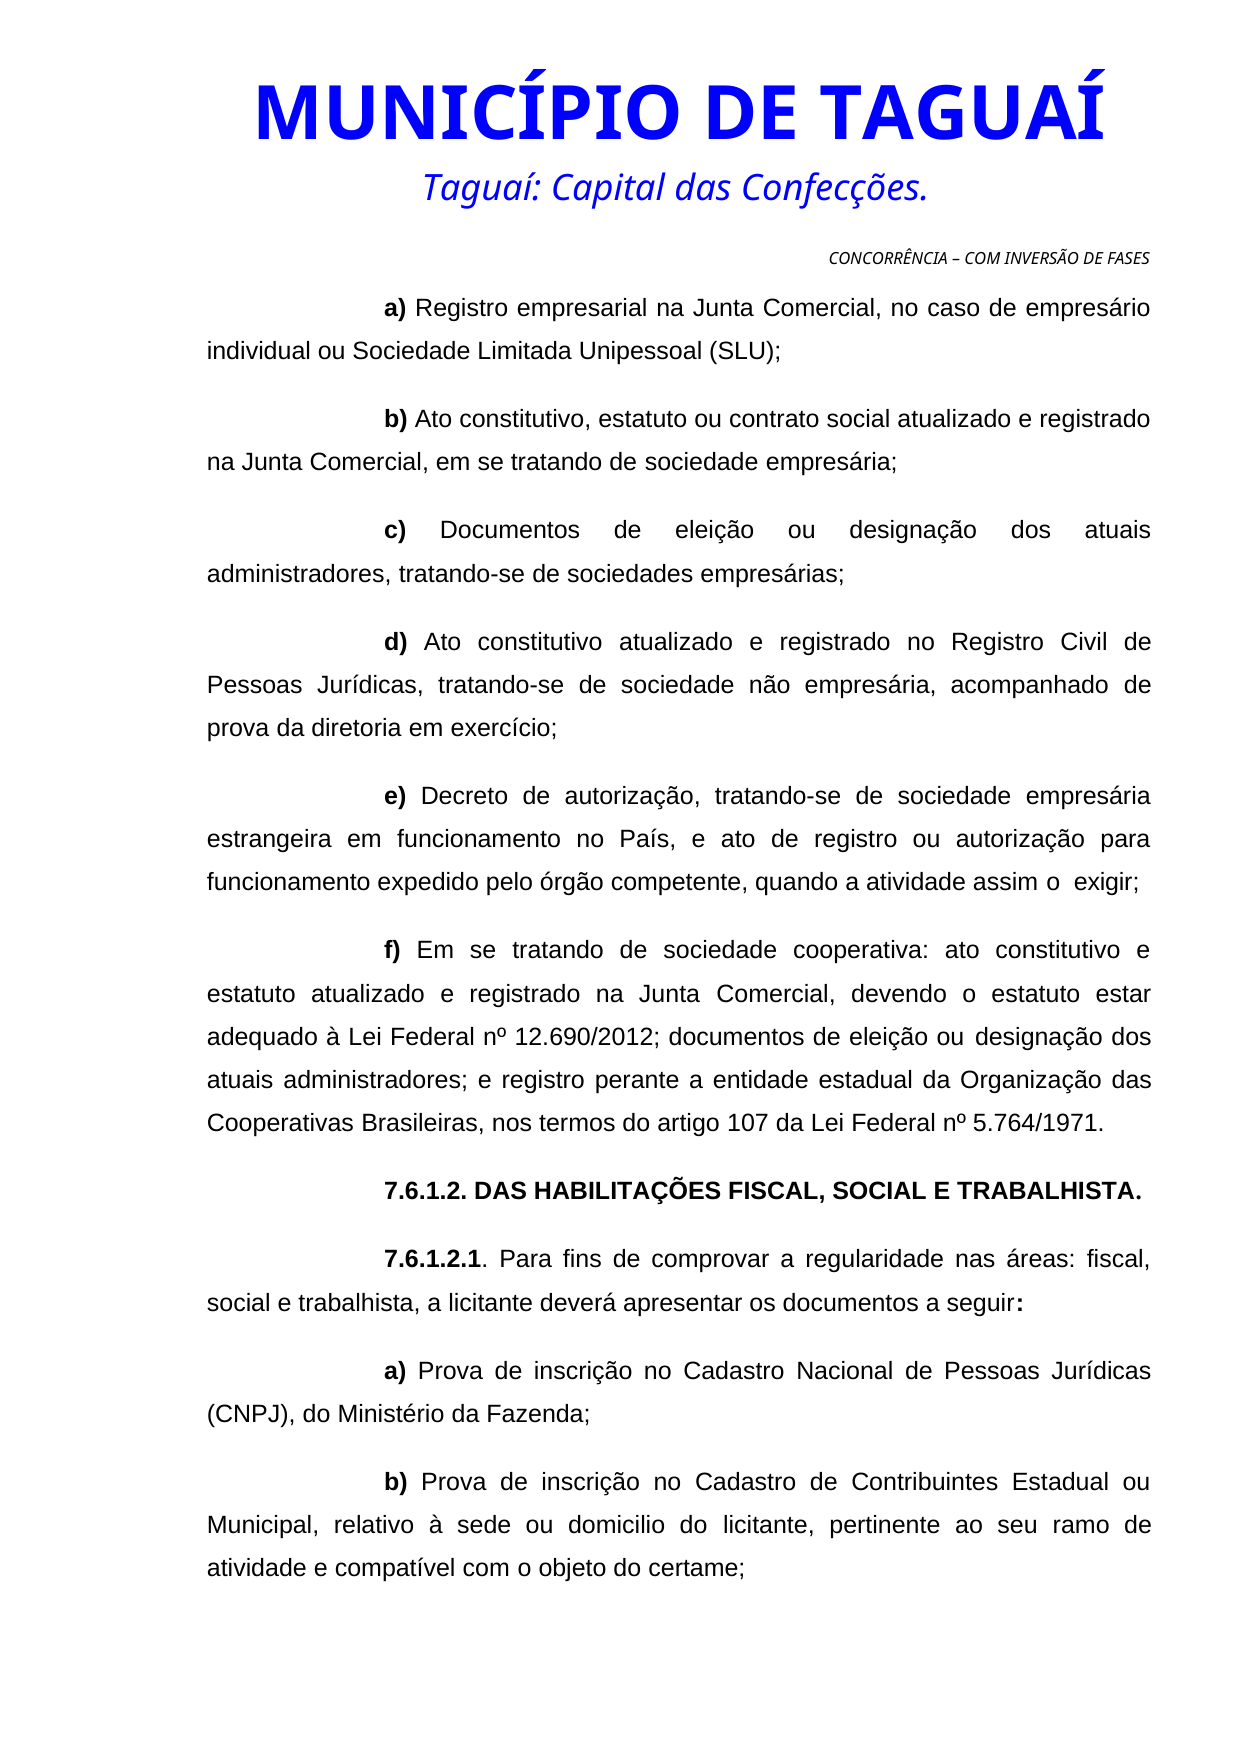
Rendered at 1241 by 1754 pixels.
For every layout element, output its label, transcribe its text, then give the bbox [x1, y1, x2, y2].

text c) Documentos de eleição ou designação dos atuais administradores, tratando-se de sociedades empresárias; [207, 516, 1152, 587]
text a) Prova de inscrição no Cadastro Nacional de Pessoas Jurídicas (CNPJ), do Ministério da Fazenda; [207, 1356, 1152, 1427]
text 7.6.1.2. DAS HABILITAÇÕES FISCAL, SOCIAL E TRABALHISTA. [207, 1176, 1152, 1205]
text a) Registro empresarial na Junta Comercial, no caso de empresário individual ou Sociedade Limitada Unipessoal (SLU); [207, 293, 1152, 365]
text f) Em se tratando de sociedade cooperativa: ato constitutivo e estatuto atualizado e registrado na Junta Comercial, devendo o estatuto estar adequado à Lei Federal nº 12.690/2012; documentos de eleição ou designação dos atuais administradores; e registro perante a entidade estadual da Organização das Cooperativas Brasileiras, nos termos do artigo 107 da Lei Federal nº 5.764/1971. [207, 936, 1152, 1137]
text b) Prova de inscrição no Cadastro de Contribuintes Estadual ou Municipal, relativo à sede ou domicilio do licitante, pertinente ao seu ramo de atividade e compatível com o objeto do certame; [207, 1467, 1152, 1582]
text 7.6.1.2.1. Para fins de comprovar a regularidade nas áreas: fiscal, social e trabalhista, a licitante deverá apresentar os documentos a seguir: [207, 1244, 1152, 1316]
text e) Decreto de autorização, tratando-se de sociedade empresária estrangeira em funcionamento no País, e ato de registro ou autorização para funcionamento expedido pelo órgão competente, quando a atividade assim o exigir; [207, 781, 1152, 896]
text d) Ato constitutivo atualizado e registrado no Registro Civil de Pessoas Jurídicas, tratando-se de sociedade não empresária, acompanhado de prova da diretoria em exercício; [207, 627, 1152, 742]
text b) Ato constitutivo, estatuto ou contrato social atualizado e registrado na Junta Comercial, em se tratando de sociedade empresária; [207, 404, 1152, 476]
